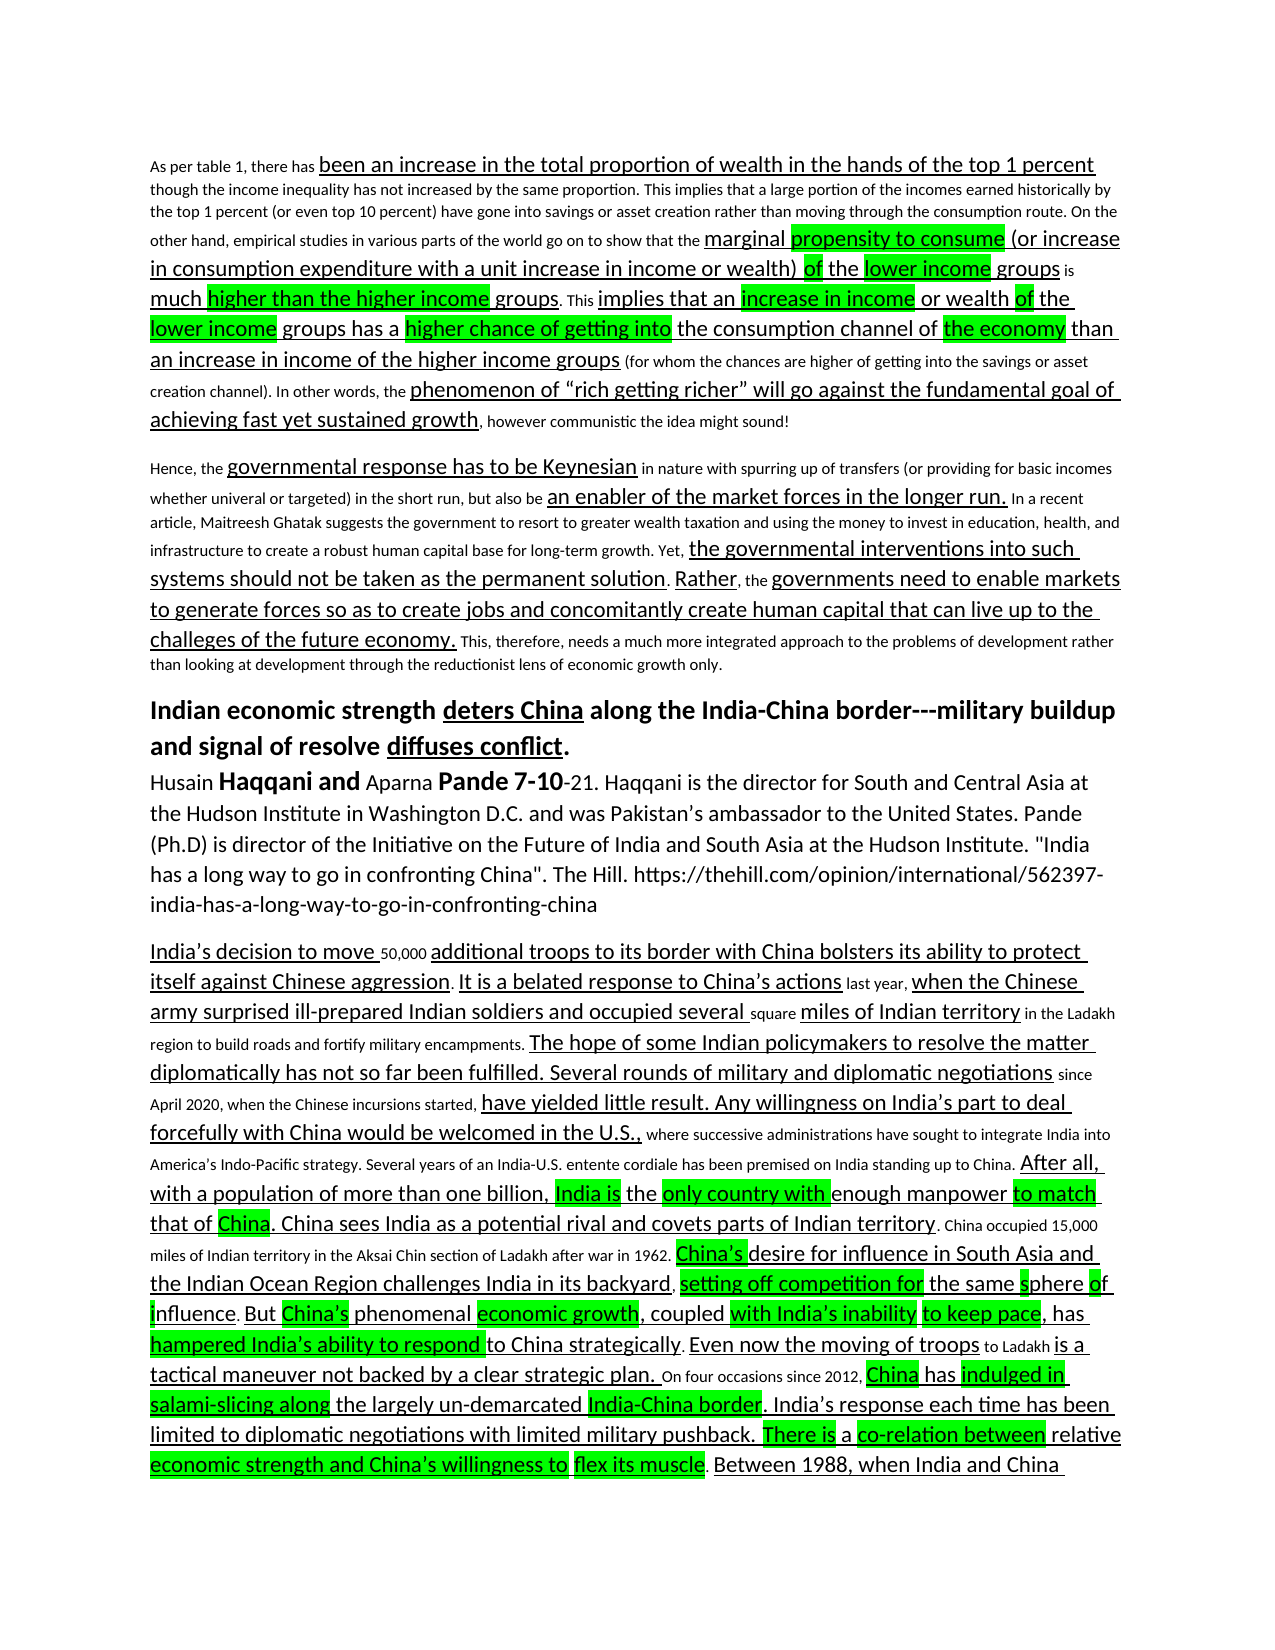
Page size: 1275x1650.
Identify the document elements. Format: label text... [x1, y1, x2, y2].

text Hence, the governmental response has to be Keynesian in nature with spurring up of transfers (or providing for basic incomes whether univeral or targeted) in the short run, but also be an enabler of the market forces in the longer run. In a recent article, Maitreesh Ghatak suggests the government to resort to greater wealth taxation and using the money to invest in education, health, and infrastructure to create a robust human capital base for long-term growth. Yet, the governmental interventions into such systems should not be taken as the permanent solution. Rather, the governments need to enable markets to generate forces so as to create jobs and concomitantly create human capital that can live up to the challeges of the future economy. This, therefore, needs a much more integrated approach to the problems of development rather than looking at development through the reductionist lens of economic growth only. [150, 452, 1125, 675]
subtitle Indian economic strength deters China along the India-China border---military buildup and signal of resolve diffuses conflict. [150, 693, 1125, 762]
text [150, 937, 1125, 1479]
text Husain Haqqani and Aparna Pande 7-10-21. Haqqani is the director for South and Central Asia at the Hudson Institute in Washington D.C. and was Pakistan’s ambassador to the United States. Pande (Ph.D) is director of the Initiative on the Future of India and South Asia at the Hudson Institute. "India has a long way to go in confronting China". The Hill. https://thehill.com/opinion/international/562397-india-has-a-long-way-to-go-in-confronting-china [150, 764, 1125, 918]
text As per table 1, there has been an increase in the total proportion of wealth in the hands of the top 1 percent though the income inequality has not increased by the same proportion. This implies that a large portion of the incomes earned historically by the top 1 percent (or even top 10 percent) have gone into savings or asset creation rather than moving through the consumption route. On the other hand, empirical studies in various parts of the world go on to show that the marginal propensity to consume (or increase in consumption expenditure with a unit increase in income or wealth) of the lower income groups is much higher than the higher income groups. This implies that an increase in income or wealth of the lower income groups has a higher chance of getting into the consumption channel of the economy than an increase in income of the higher income groups (for whom the chances are higher of getting into the savings or asset creation channel). In other words, the phenomenon of “rich getting richer” will go against the fundamental goal of achieving fast yet sustained growth, however communistic the idea might sound! [150, 150, 1125, 433]
